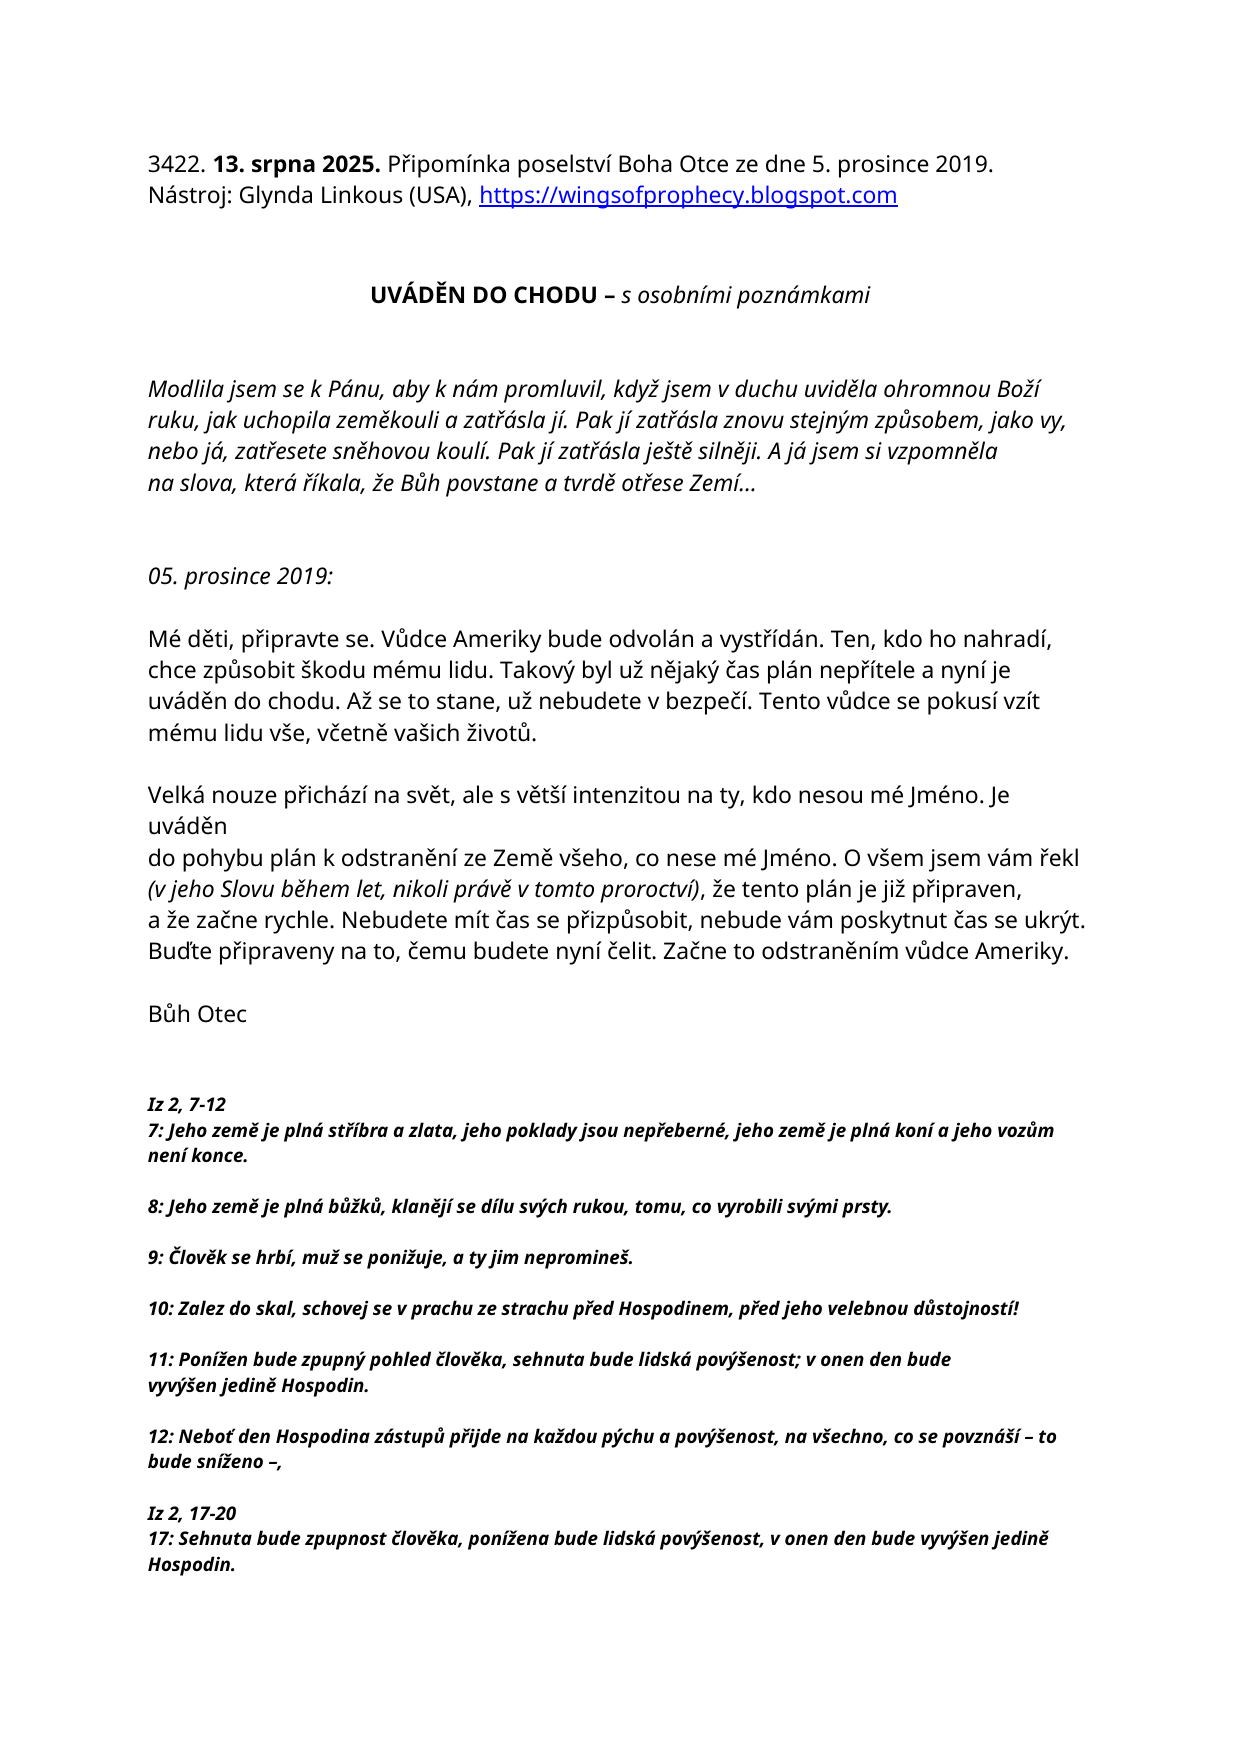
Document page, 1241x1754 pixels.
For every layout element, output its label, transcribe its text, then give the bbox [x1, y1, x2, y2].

text 7: Jeho země je plná stříbra a zlata, jeho poklady jsou nepřeberné, jeho země je plná koní a jeho vozům není konce. [148, 1117, 1092, 1168]
text 12: Neboť den Hospodina zástupů přijde na každou pýchu a povýšenost, na všechno, co se povznáší – to bude sníženo –, [148, 1423, 1092, 1474]
text 3422. 13. srpna 2025. Připomínka poselství Boha Otce ze dne 5. prosince 2019. [148, 148, 1092, 179]
text Iz 2, 7-12 [148, 1091, 1092, 1117]
text 05. prosince 2019: [148, 560, 1092, 591]
text 11: Ponížen bude zpupný pohled člověka, sehnuta bude lidská povýšenost; v onen den bude [148, 1347, 1092, 1372]
text Modlila jsem se k Pánu, aby k nám promluvil, když jsem v duchu uviděla ohromnou Boží ruku, jak uchopila zeměkouli a zatřásla jí. Pak jí zatřásla znovu stejným způsobem, jako vy, nebo já, zatřesete sněhovou koulí. Pak jí zatřásla ještě silněji. A já jsem si vzpomněla na slova, která říkala, že Bůh povstane a tvrdě otřese Zemí… [148, 373, 1092, 498]
text Velká nouze přichází na svět, ale s větší intenzitou na ty, kdo nesou mé Jméno. Je uváděn do pohybu plán k odstranění ze Země všeho, co nese mé Jméno. O všem jsem vám řekl (v jeho Slovu během let, nikoli právě v tomto proroctví), že tento plán je již připraven, a že začne rychle. Nebudete mít čas se přizpůsobit, nebude vám poskytnut čas se ukrýt. Buďte připraveny na to, čemu budete nyní čelit. Začne to odstraněním vůdce Ameriky. [148, 779, 1092, 966]
text 9: Člověk se hrbí, muž se ponižuje, a ty jim nepromineš. [148, 1244, 1092, 1270]
text 17: Sehnuta bude zpupnost člověka, ponížena bude lidská povýšenost, v onen den bude vyvýšen jedině Hospodin. [148, 1525, 1092, 1576]
text vyvýšen jedině Hospodin. [148, 1372, 1092, 1398]
text Iz 2, 17-20 [148, 1500, 1092, 1525]
text Nástroj: Glynda Linkous (USA), https://wingsofprophecy.blogspot.com [148, 179, 1092, 210]
text UVÁDĚN DO CHODU – s osobními poznámkami [148, 279, 1092, 310]
text Mé děti, připravte se. Vůdce Ameriky bude odvolán a vystřídán. Ten, kdo ho nahradí, chce způsobit škodu mému lidu. Takový byl už nějaký čas plán nepřítele a nyní je uváděn do chodu. Až se to stane, už nebudete v bezpečí. Tento vůdce se pokusí vzít mému lidu vše, včetně vašich životů. [148, 623, 1092, 748]
text 10: Zalez do skal, schovej se v prachu ze strachu před Hospodinem, před jeho velebnou důstojností! [148, 1296, 1092, 1321]
text 8: Jeho země je plná bůžků, klanějí se dílu svých rukou, tomu, co vyrobili svými prsty. [148, 1193, 1092, 1219]
text Bůh Otec [148, 998, 1092, 1029]
